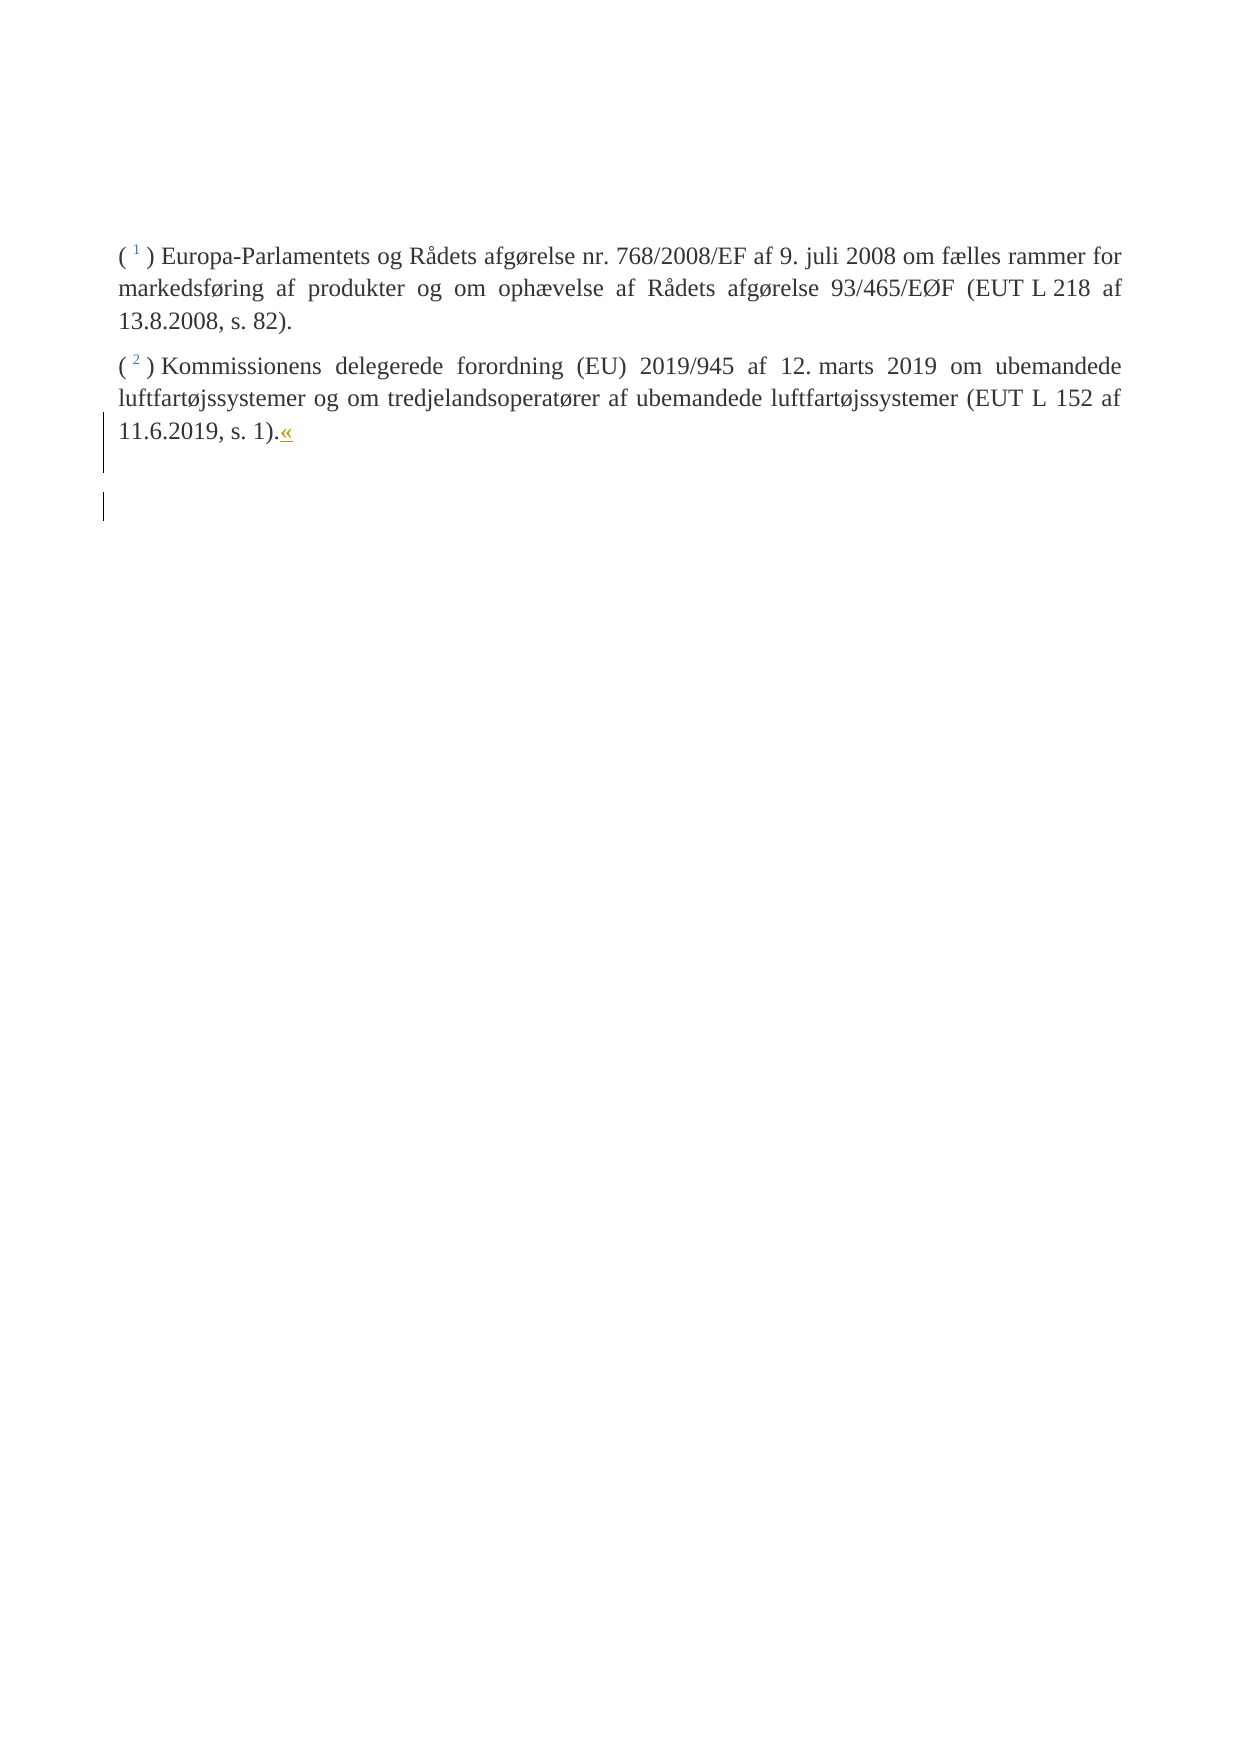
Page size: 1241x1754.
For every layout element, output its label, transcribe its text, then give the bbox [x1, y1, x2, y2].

text ( 2 ) Kommissionens delegerede forordning (EU) 2019/945 af 12. marts 2019 om ubemandede luftfartøjssystemer og om tredjelandsoperatører af ubemandede luftfartøjssystemer (EUT L 152 af 11.6.2019, s. 1). [118, 347, 1122, 445]
text ( 1 ) Europa-Parlamentets og Rådets afgørelse nr. 768/2008/EF af 9. juli 2008 om fælles rammer for markedsføring af produkter og om ophævelse af Rådets afgørelse 93/465/EØF (EUT L 218 af 13.8.2008, s. 82). [118, 237, 1122, 335]
